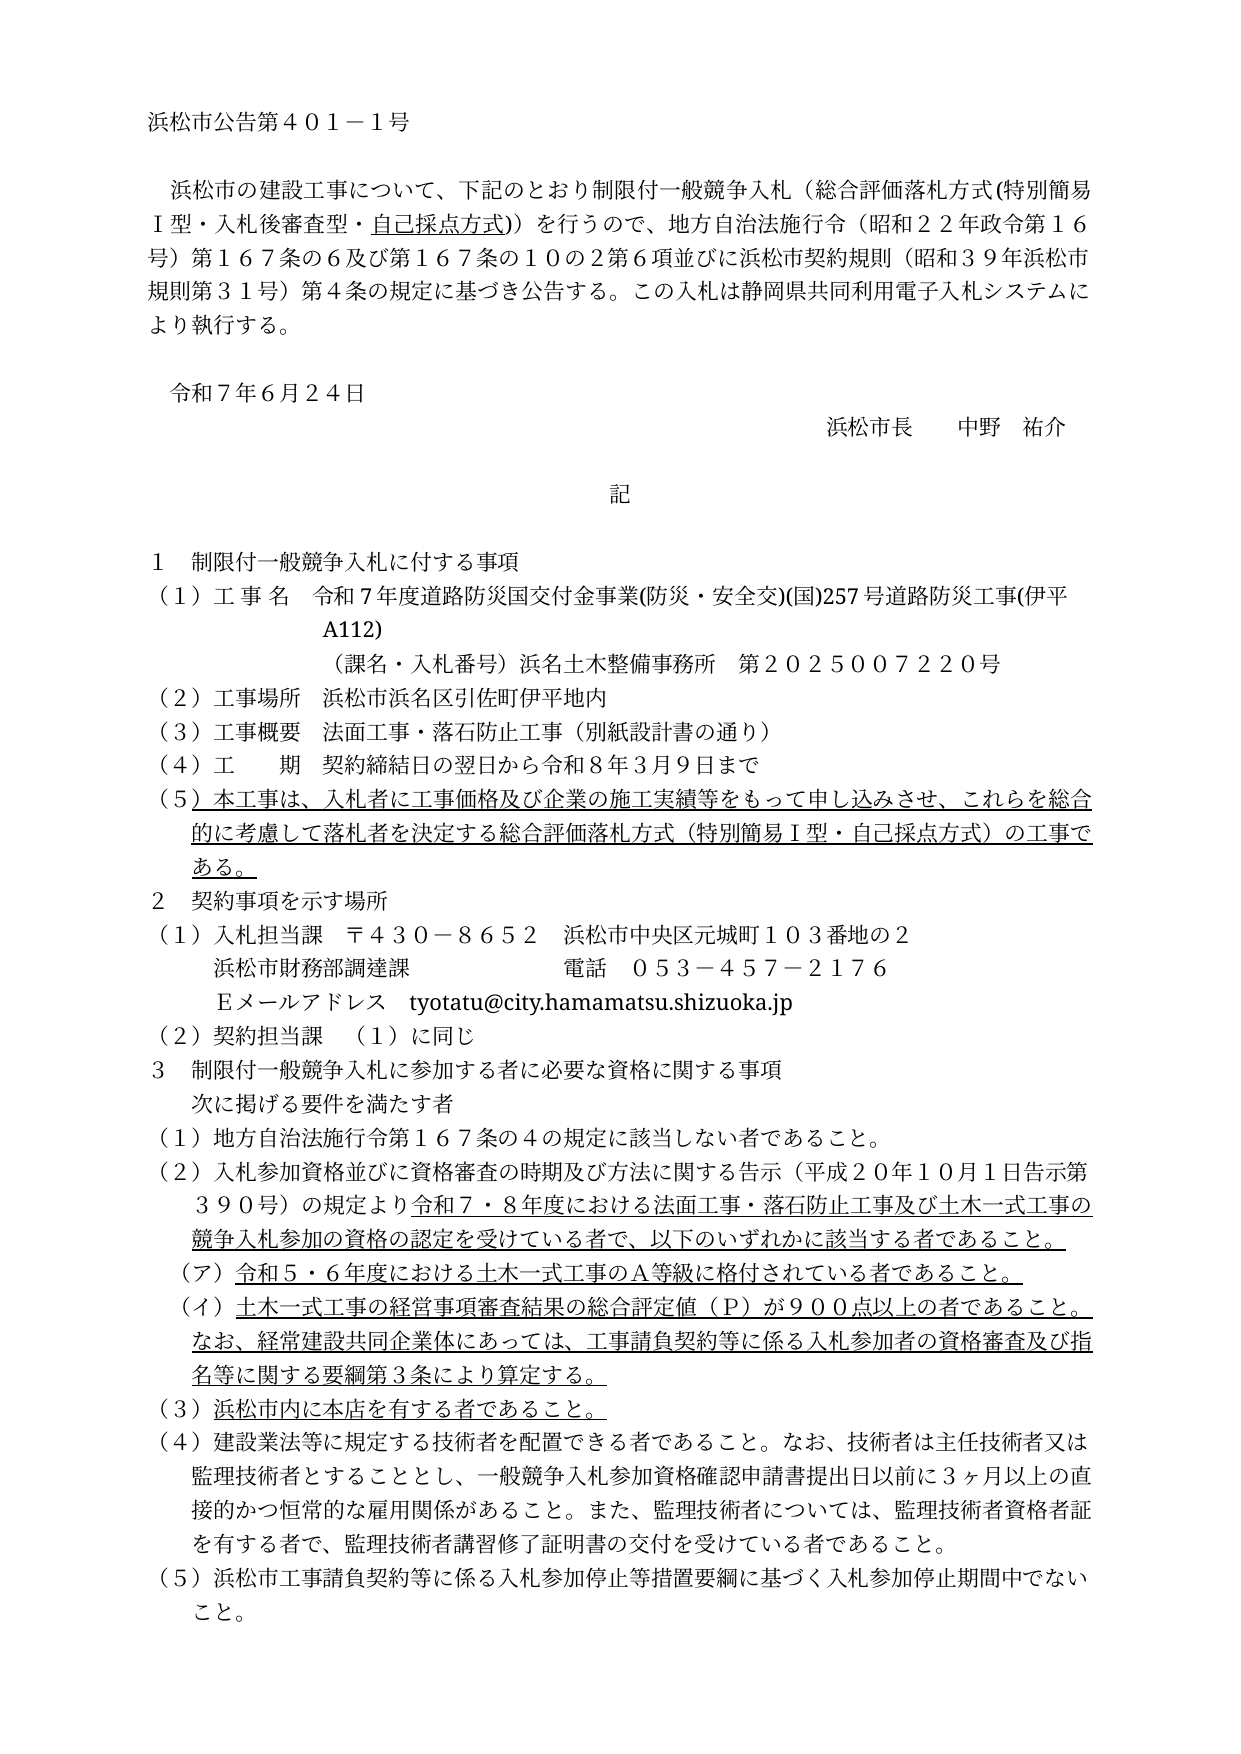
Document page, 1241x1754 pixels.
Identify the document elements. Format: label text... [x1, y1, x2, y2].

text 浜松市財務部調達課 電話 ０５３－４５７－２１７６ [148, 951, 1092, 984]
text （課名・入札番号）浜名土木整備事務所 第２０２５００７２２０号 [148, 646, 1092, 680]
text 浜松市公告第４０１－１号 [148, 104, 1092, 138]
text （２）契約担当課 （１）に同じ [148, 1018, 1092, 1052]
text 令和７年６月２４日 [148, 375, 1092, 409]
text （３）浜松市内に本店を有する者であること。 [148, 1391, 1092, 1424]
text 浜松市長 中野 祐介 [148, 409, 1092, 443]
text （５）本工事は、入札者に工事価格及び企業の施工実績等をもって申し込みさせ、これらを総合的に考慮して落札者を決定する総合評価落札方式（特別簡易Ⅰ型・自己採点方式）の工事である。 [148, 781, 1092, 883]
text 浜松市の建設工事について、下記のとおり制限付一般競争入札（総合評価落札方式(特別簡易Ⅰ型・入札後審査型・自己採点方式)）を行うので、地方自治法施行令（昭和２２年政令第１６号）第１６７条の６及び第１６７条の１０の２第６項並びに浜松市契約規則（昭和３９年浜松市規則第３１号）第４条の規定に基づき公告する。この入札は静岡県共同利用電子入札システムにより執行する。 [148, 172, 1092, 341]
text （１）入札担当課 〒４３０－８６５２ 浜松市中央区元城町１０３番地の２ [148, 917, 1092, 951]
subtitle 記 [148, 477, 1092, 510]
text （３）工事概要 法面工事・落石防止工事（別紙設計書の通り） [148, 713, 1092, 747]
text （１）地方自治法施行令第１６７条の４の規定に該当しない者であること。 [148, 1120, 1092, 1154]
text （１）工事名 令和7年度道路防災国交付金事業(防災・安全交)(国)257号道路防災工事(伊平A112) [148, 578, 1092, 646]
text ３ 制限付一般競争入札に参加する者に必要な資格に関する事項 [148, 1052, 1092, 1086]
text （２）工事場所 浜松市浜名区引佐町伊平地内 [148, 680, 1092, 713]
text （４）工 期 契約締結日の翌日から令和８年３月９日まで [148, 747, 1092, 781]
text 次に掲げる要件を満たす者 [148, 1086, 1092, 1120]
text Ｅメールアドレス tyotatu@city.hamamatsu.shizuoka.jp [148, 984, 1092, 1018]
text （２）入札参加資格並びに資格審査の時期及び方法に関する告示（平成２０年１０月１日告示第３９０号）の規定より令和７・８年度における法面工事・落石防止工事及び土木一式工事の競争入札参加の資格の認定を受けている者で、以下のいずれかに該当する者であること。 [148, 1154, 1092, 1255]
text （５）浜松市工事請負契約等に係る入札参加停止等措置要綱に基づく入札参加停止期間中でないこと。 [148, 1560, 1092, 1628]
text （４）建設業法等に規定する技術者を配置できる者であること。なお、技術者は主任技術者又は監理技術者とすることとし、一般競争入札参加資格確認申請書提出日以前に３ヶ月以上の直接的かつ恒常的な雇用関係があること。また、監理技術者については、監理技術者資格者証を有する者で、監理技術者講習修了証明書の交付を受けている者であること。 [148, 1424, 1092, 1560]
text １ 制限付一般競争入札に付する事項 [148, 544, 1092, 578]
text ２ 契約事項を示す場所 [148, 883, 1092, 917]
text （ア）令和５・６年度における土木一式工事のＡ等級に格付されている者であること。 [169, 1255, 1092, 1289]
text （イ）土木一式工事の経営事項審査結果の総合評定値（Ｐ）が９００点以上の者であること。なお、経常建設共同企業体にあっては、工事請負契約等に係る入札参加者の資格審査及び指名等に関する要綱第３条により算定する。 [169, 1289, 1092, 1391]
